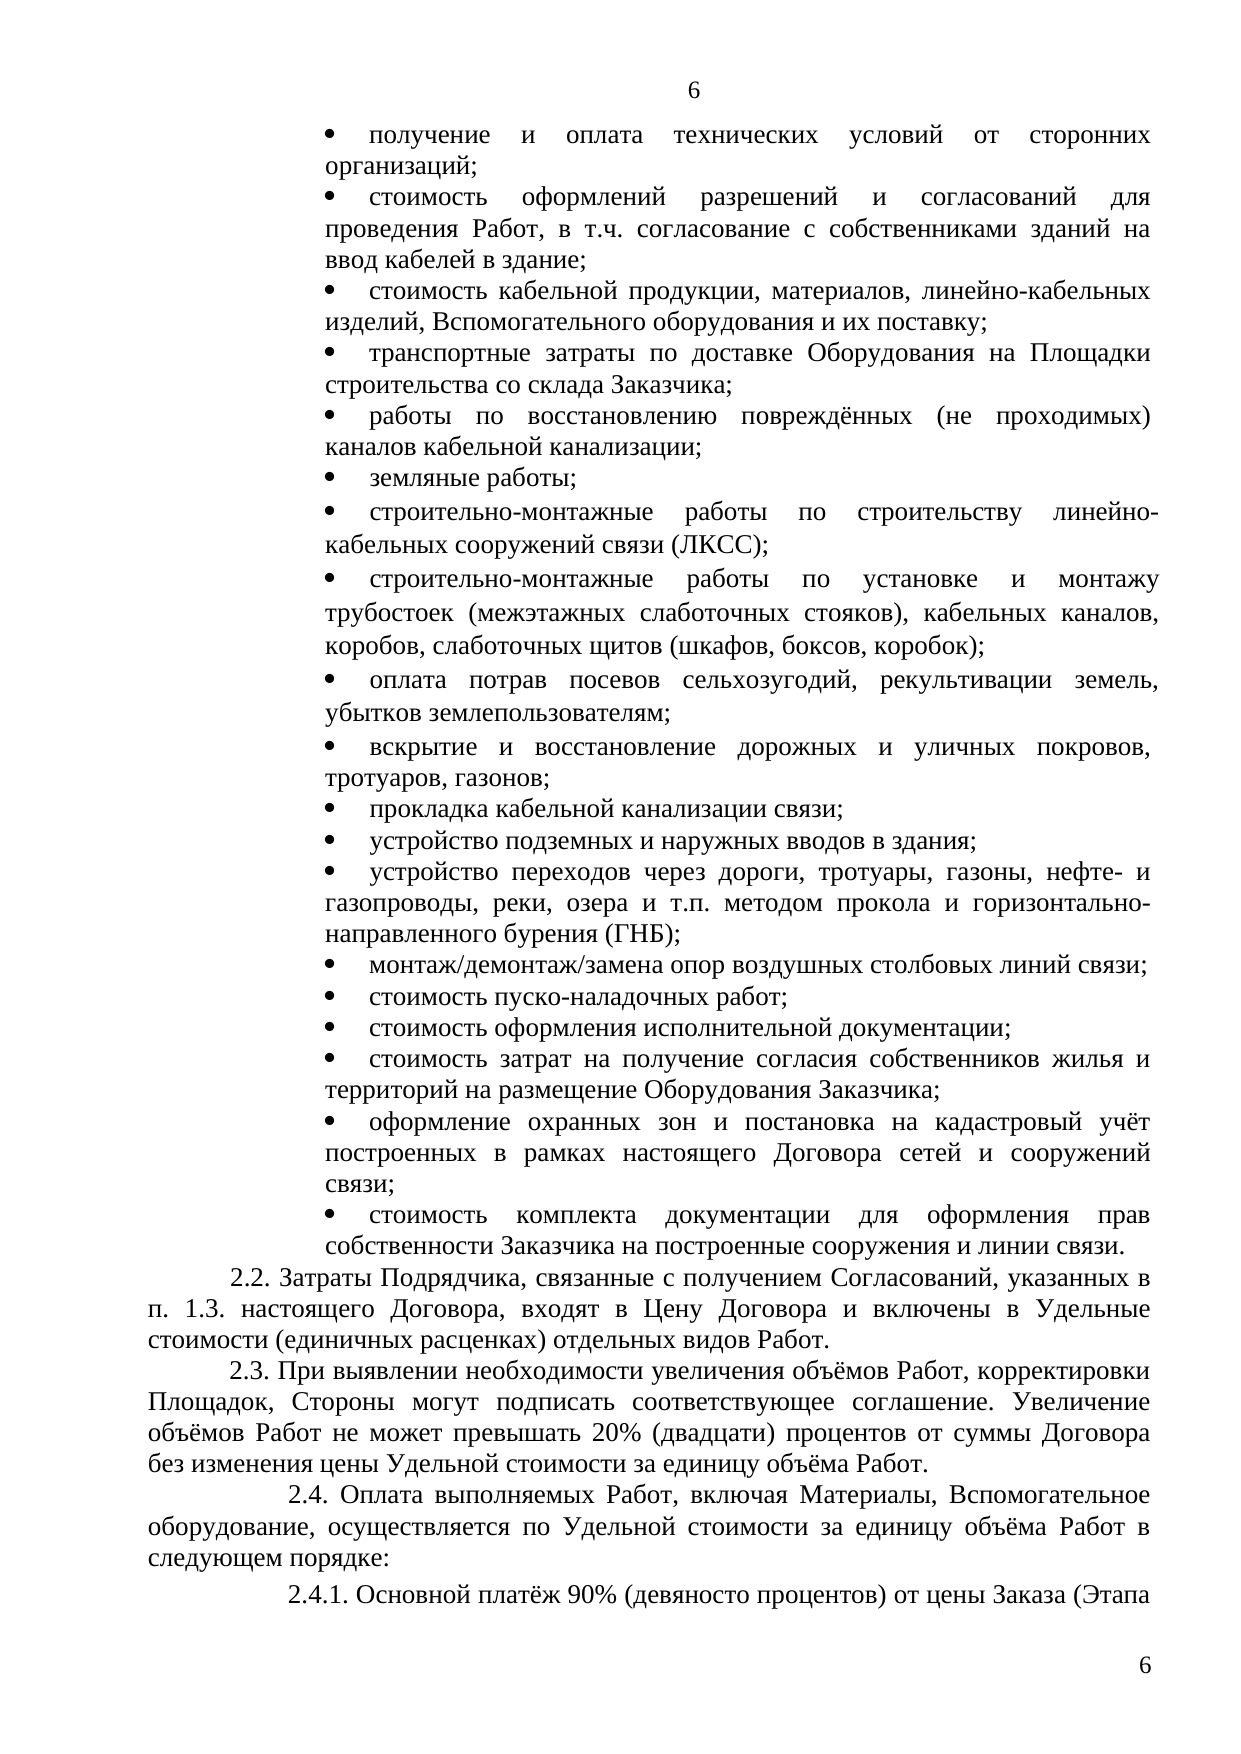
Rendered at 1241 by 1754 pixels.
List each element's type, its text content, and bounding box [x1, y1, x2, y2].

list стоимость затрат на получение согласия собственников жилья и территорий на размещение Оборудования Заказчика; [325, 1042, 1152, 1105]
list монтаж/демонтаж/замена опор воздушных столбовых линий связи; [325, 948, 1152, 980]
text 2.2. Затраты Подрядчика, связанные с получением Согласований, указанных в п. 1.3. настоящего Договора, входят в Цену Договора и включены в Удельные стоимости (единичных расценках) отдельных видов Работ. [148, 1261, 1152, 1354]
list стоимость комплекта документации для оформления прав собственности Заказчика на построенные сооружения и линии связи. [325, 1198, 1152, 1261]
list стоимость пуско-наладочных работ; [325, 980, 1152, 1011]
list устройство подземных и наружных вводов в здания; [325, 824, 1152, 855]
list строительно-монтажные работы по строительству линейно-кабельных сооружений связи (ЛКСС); [325, 495, 1160, 560]
list получение и оплата технических условий от сторонних организаций; [325, 118, 1152, 181]
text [148, 1578, 1152, 1609]
list оплата потрав посевов сельхозугодий, рекультивации земель, убытков землепользователям; [325, 663, 1160, 728]
list вскрытие и восстановление дорожных и уличных покровов, тротуаров, газонов; [325, 730, 1152, 792]
list оформление охранных зон и постановка на кадастровый учёт построенных в рамках настоящего Договора сетей и сооружений связи; [325, 1105, 1152, 1198]
list стоимость оформлений разрешений и согласований для проведения Работ, в т.ч. согласование с собственниками зданий на ввод кабелей в здание; [325, 181, 1152, 274]
list стоимость кабельной продукции, материалов, линейно-кабельных изделий, Вспомогательного оборудования и их поставку; [325, 274, 1152, 336]
list транспортные затраты по доставке Оборудования на Площадки строительства со склада Заказчика; [325, 336, 1152, 399]
list работы по восстановлению повреждённых (не проходимых) каналов кабельной канализации; [325, 399, 1152, 461]
list строительно-монтажные работы по установке и монтажу трубостоек (межэтажных слаботочных стояков), кабельных каналов, коробов, слаботочных щитов (шкафов, боксов, коробок); [325, 562, 1160, 661]
list прокладка кабельной канализации связи; [325, 792, 1152, 824]
list устройство переходов через дороги, тротуары, газоны, нефте- и газопроводы, реки, озера и т.п. методом прокола и горизонтально-направленного бурения (ГНБ); [325, 855, 1152, 948]
list земляные работы; [325, 461, 1160, 492]
list стоимость оформления исполнительной документации; [325, 1011, 1152, 1042]
text 2.3. При выявлении необходимости увеличения объёмов Работ, корректировки Площадок, Стороны могут подписать соответствующее соглашение. Увеличение объёмов Работ не может превышать 20% (двадцати) процентов от суммы Договора без изменения цены Удельной стоимости за единицу объёма Работ. [148, 1354, 1152, 1479]
text 2.4. Оплата выполняемых Работ, включая Материалы, Вспомогательное оборудование, осуществляется по Удельной стоимости за единицу объёма Работ в следующем порядке: [148, 1479, 1152, 1572]
